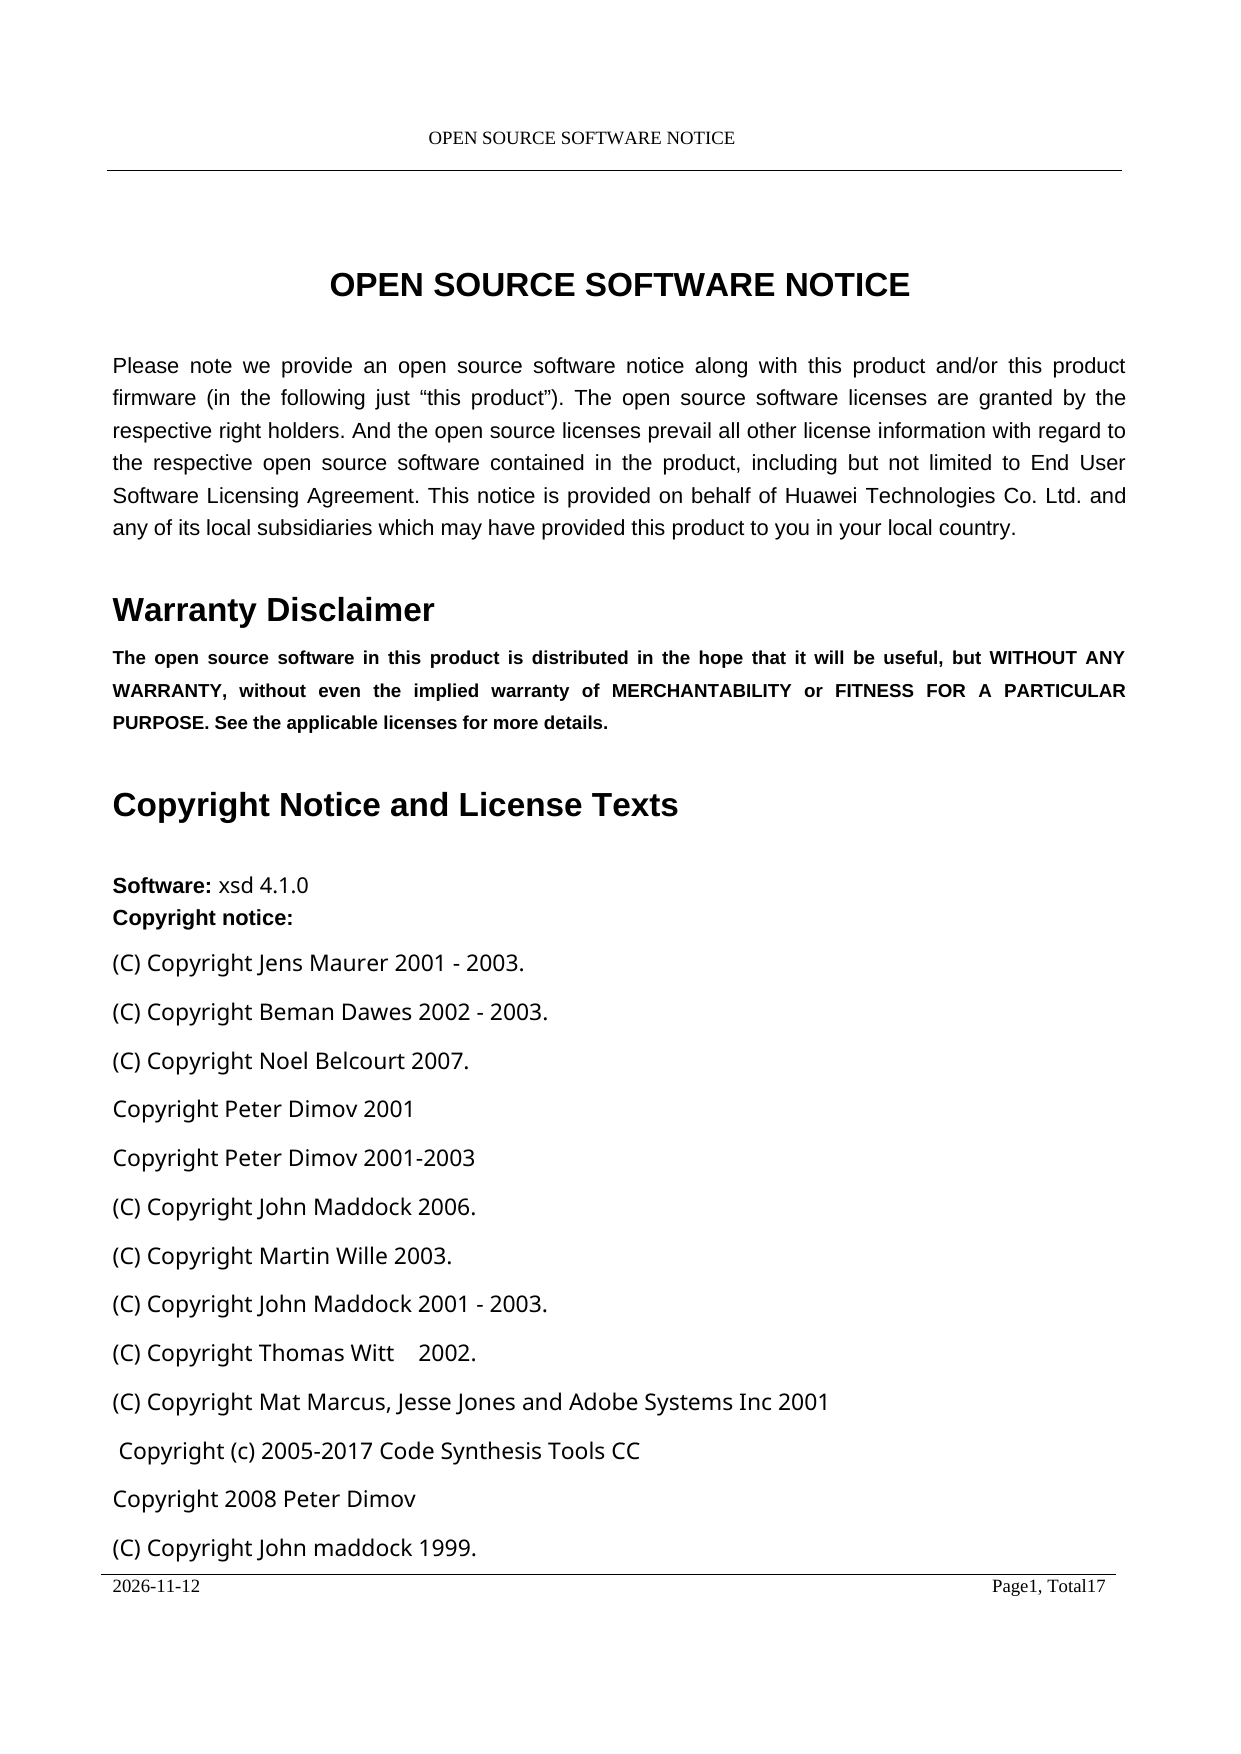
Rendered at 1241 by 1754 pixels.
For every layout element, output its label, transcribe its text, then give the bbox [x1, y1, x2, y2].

text Please note we provide an open source software notice along with this product and/or this product firmware (in the following just “this product”). The open source software licenses are granted by the respective right holders. And the open source licenses prevail all other license information with regard to the respective open source software contained in the product, including but not limited to End User Software Licensing Agreement. This notice is provided on behalf of Huawei Technologies Co. Ltd. and any of its local subsidiaries which may have provided this product to you in your local country. [112, 349, 1128, 544]
text Copyright notice: [112, 901, 1128, 934]
text Software: xsd 4.1.0 [112, 869, 1128, 901]
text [112, 947, 1128, 1564]
text OPEN SOURCE SOFTWARE NOTICE [112, 251, 1128, 316]
text The open source software in this product is distributed in the hope that it will be useful, but WITHOUT ANY WARRANTY, without even the implied warranty of MERCHANTABILITY or FITNESS FOR A PARTICULAR PURPOSE. See the applicable licenses for more details. [112, 641, 1128, 739]
text Copyright Notice and License Texts [112, 771, 1128, 836]
text Warranty Disclaimer [112, 576, 1128, 641]
